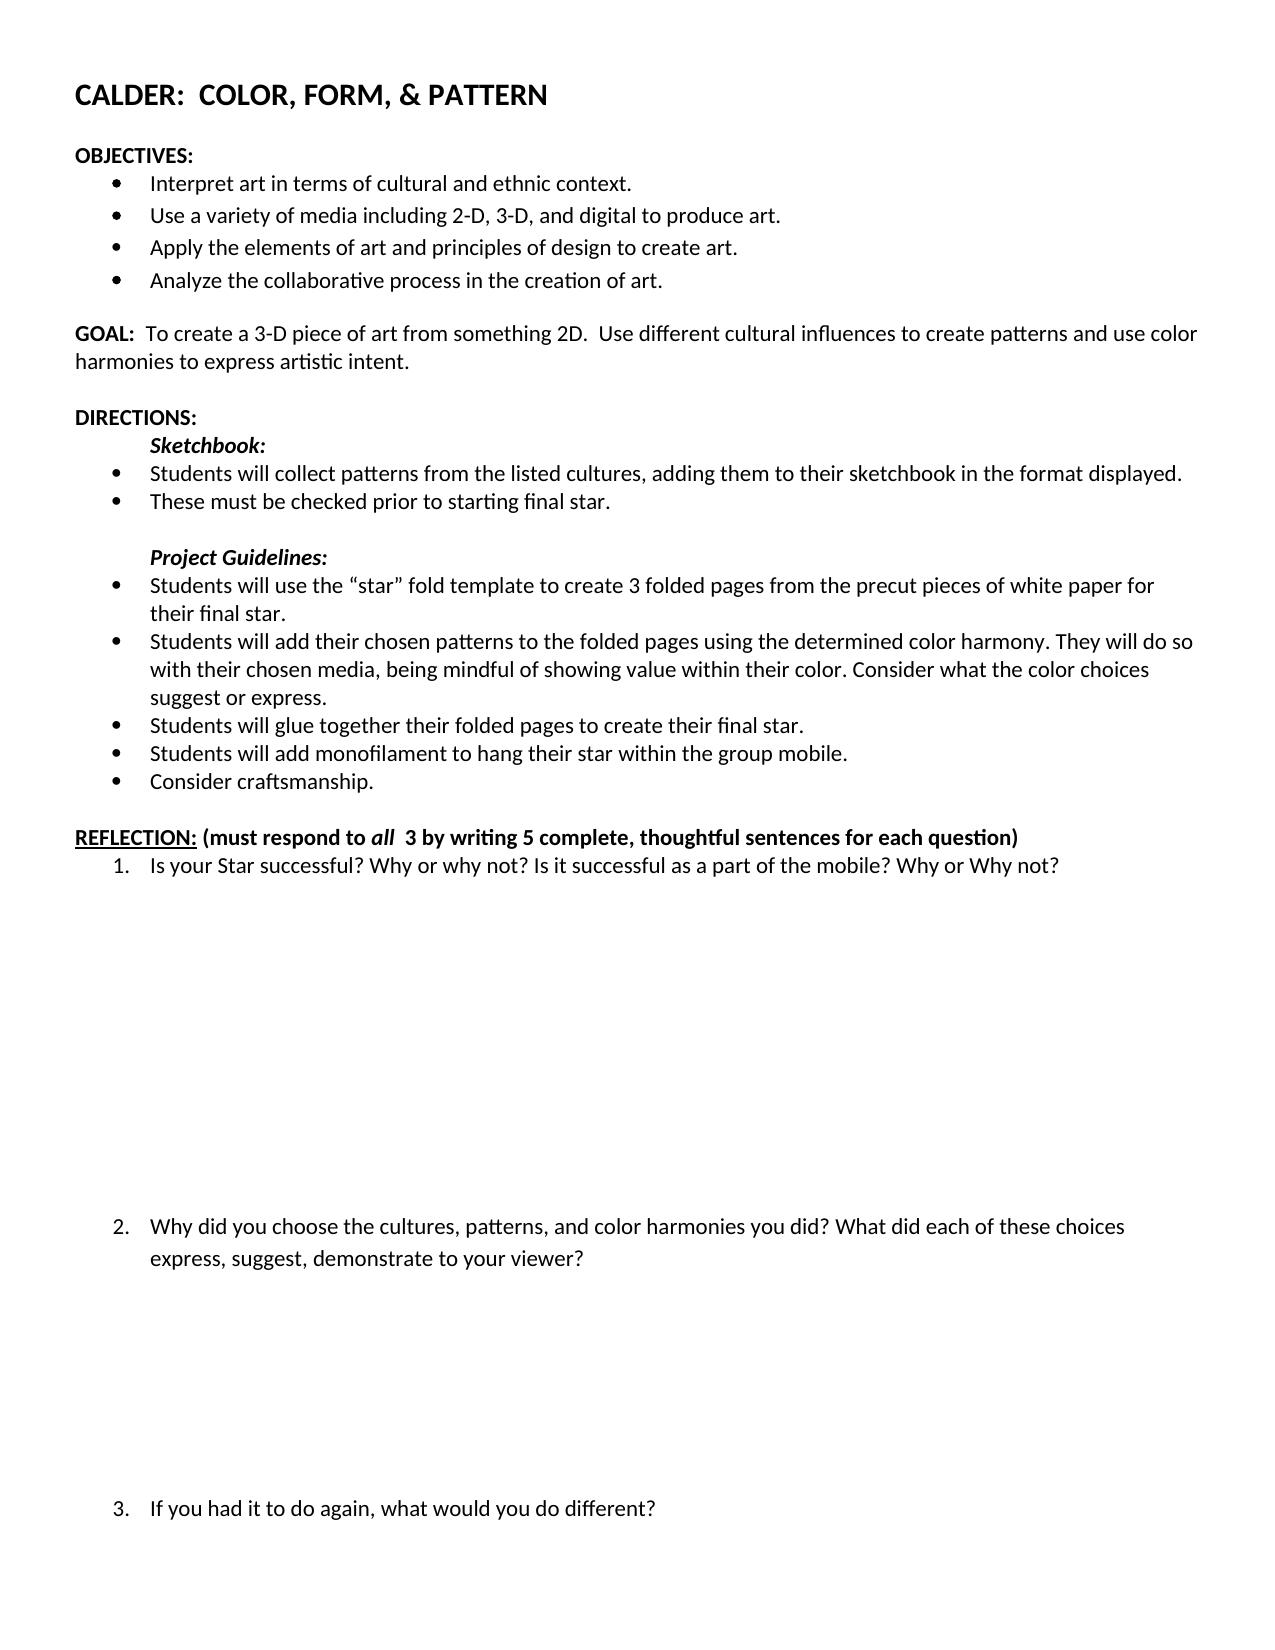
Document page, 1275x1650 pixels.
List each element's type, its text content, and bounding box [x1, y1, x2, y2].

list Students will use the “star” fold template to create 3 folded pages from the precut pieces of white paper for their final star. [112, 571, 1200, 627]
list Students will add monofilament to hang their star within the group mobile. [112, 739, 1200, 767]
list Why did you choose the cultures, patterns, and color harmonies you did? What did each of these choices express, suggest, demonstrate to your viewer? [112, 1212, 1200, 1273]
list Students will add their chosen patterns to the folded pages using the determined color harmony. They will do so with their chosen media, being mindful of showing value within their color. Consider what the color choices suggest or express. [112, 627, 1200, 711]
text DIRECTIONS: [75, 403, 1200, 431]
list Students will glue together their folded pages to create their final star. [112, 711, 1200, 739]
list These must be checked prior to starting final star. [112, 487, 1200, 515]
text OBJECTIVES: [75, 141, 1200, 169]
text CALDER: COLOR, FORM, & PATTERN [75, 75, 1200, 113]
text GOAL: To create a 3-D piece of art from something 2D. Use different cultural influences to create patterns and use color harmonies to express artistic intent. [75, 319, 1200, 375]
list Is your Star successful? Why or why not? Is it successful as a part of the mobile? Why or Why not? [112, 851, 1200, 879]
list Sketchbook: [150, 431, 1200, 459]
list Project Guidelines: [150, 543, 1200, 571]
list Consider craftsmanship. [112, 767, 1200, 795]
list Use a variety of media including 2-D, 3-D, and digital to produce art. [112, 201, 1200, 229]
list Apply the elements of art and principles of design to create art. [112, 233, 1200, 262]
text REFLECTION: (must respond to all 3 by writing 5 complete, thoughtful sentences for each question) [75, 823, 1200, 851]
list If you had it to do again, what would you do different? [112, 1494, 1200, 1522]
list Interpret art in terms of cultural and ethnic context. [112, 169, 1200, 197]
list Students will collect patterns from the listed cultures, adding them to their sketchbook in the format displayed. [112, 459, 1200, 487]
list Analyze the collaborative process in the creation of art. [112, 266, 1200, 294]
